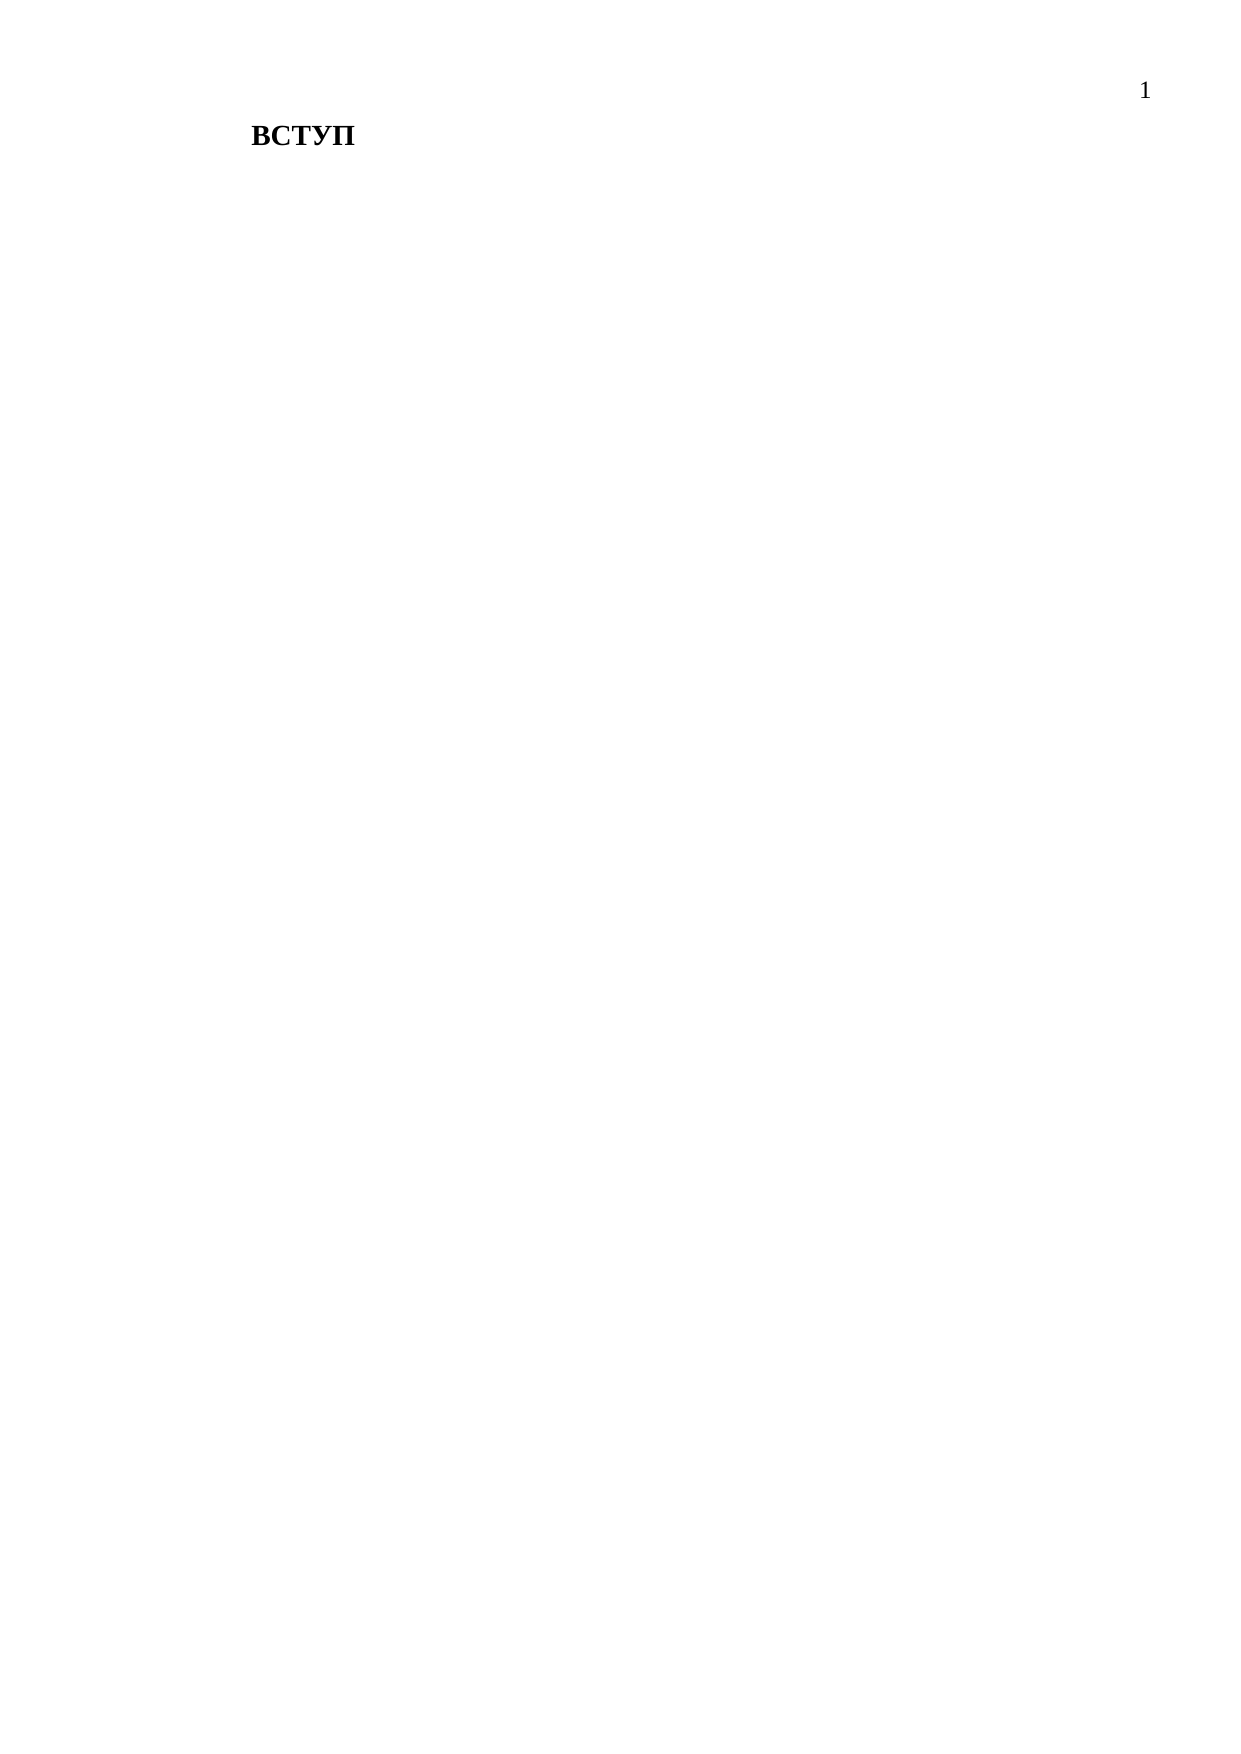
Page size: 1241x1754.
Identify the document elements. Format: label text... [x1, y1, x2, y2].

text ВСТУП [177, 118, 1152, 152]
